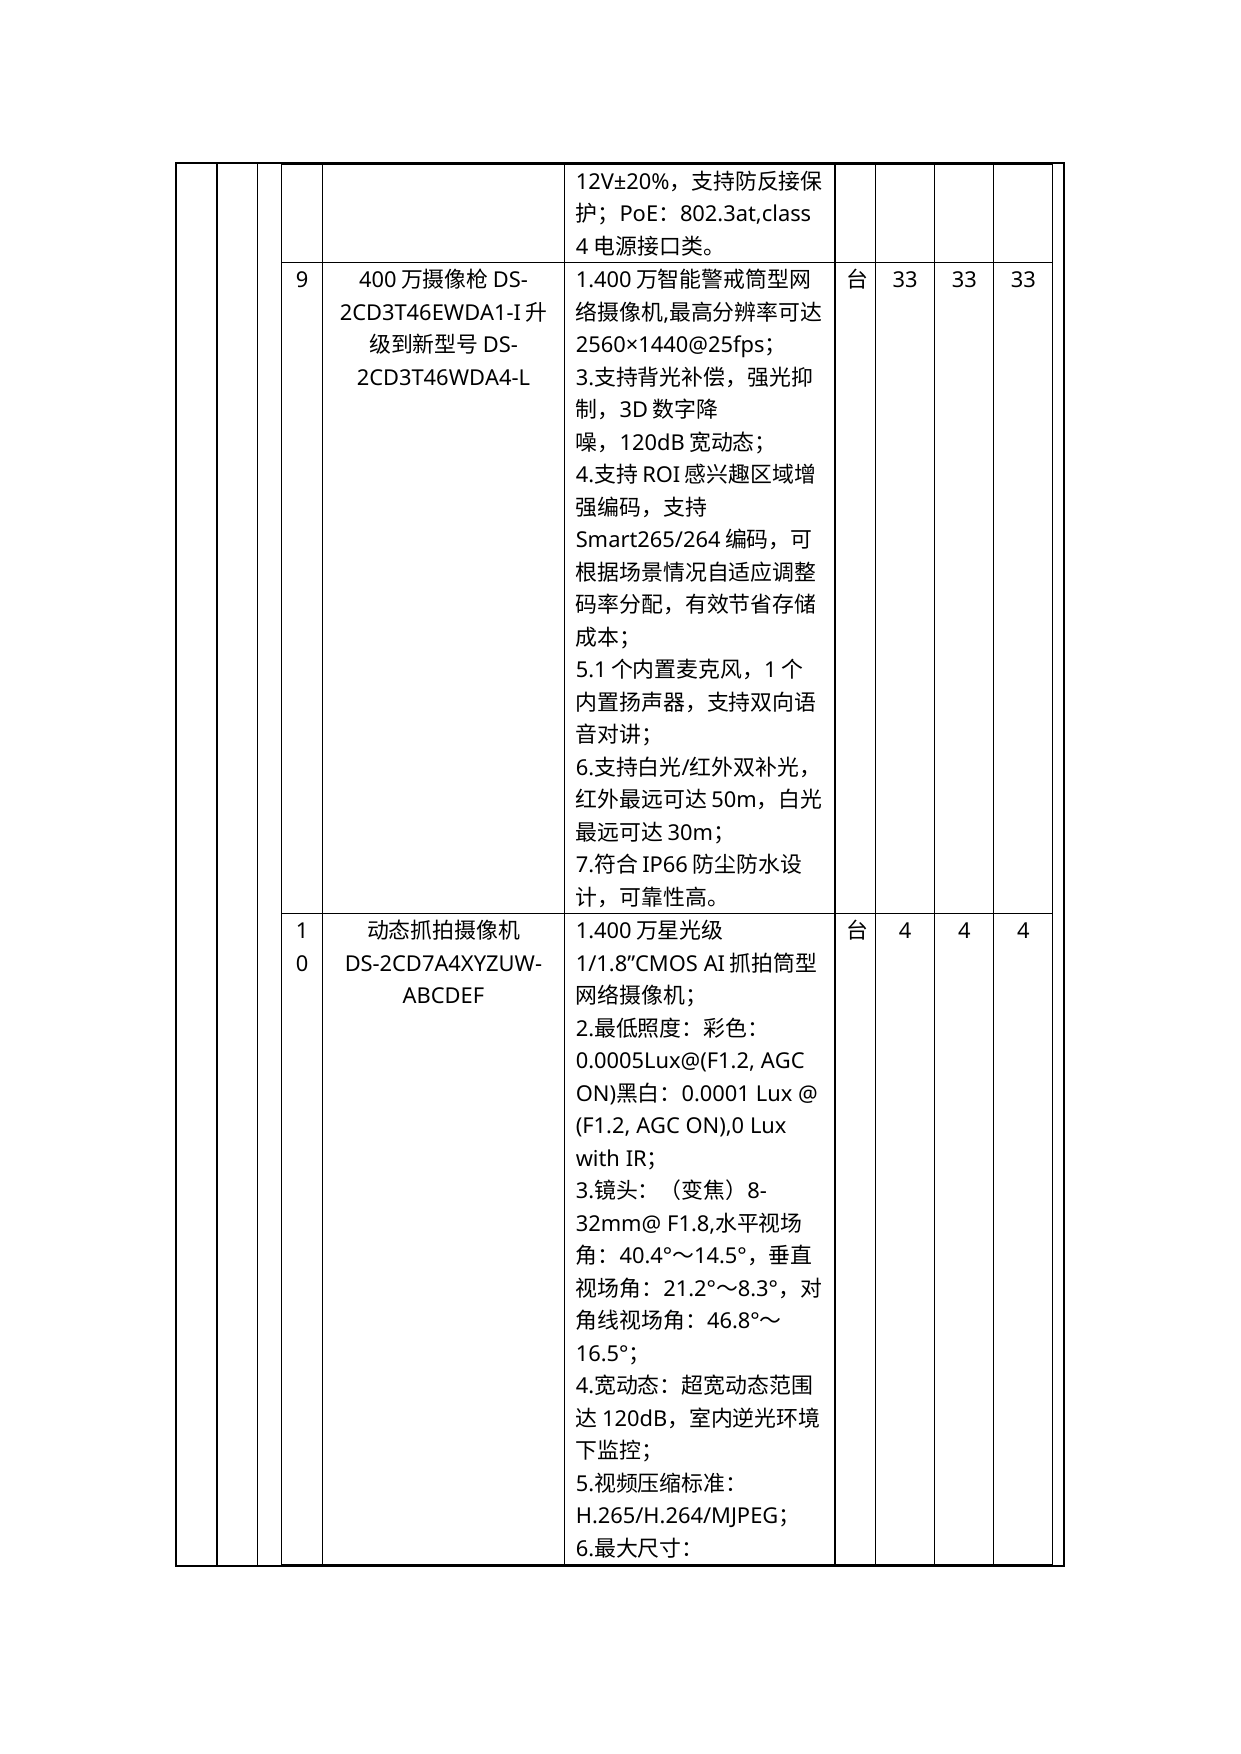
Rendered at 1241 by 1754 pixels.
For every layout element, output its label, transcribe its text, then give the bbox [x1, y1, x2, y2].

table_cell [1053, 164, 1063, 1565]
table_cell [935, 165, 993, 262]
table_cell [565, 165, 834, 262]
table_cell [258, 164, 281, 1565]
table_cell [282, 165, 322, 262]
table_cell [565, 914, 834, 1564]
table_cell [935, 914, 993, 1564]
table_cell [876, 914, 934, 1564]
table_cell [323, 914, 564, 1564]
table_cell [177, 164, 216, 1565]
table_cell 3 [218, 164, 257, 1565]
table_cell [994, 165, 1052, 262]
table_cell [994, 914, 1052, 1564]
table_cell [876, 165, 934, 262]
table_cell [282, 914, 322, 1564]
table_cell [836, 914, 875, 1564]
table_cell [323, 165, 564, 262]
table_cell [836, 165, 875, 262]
